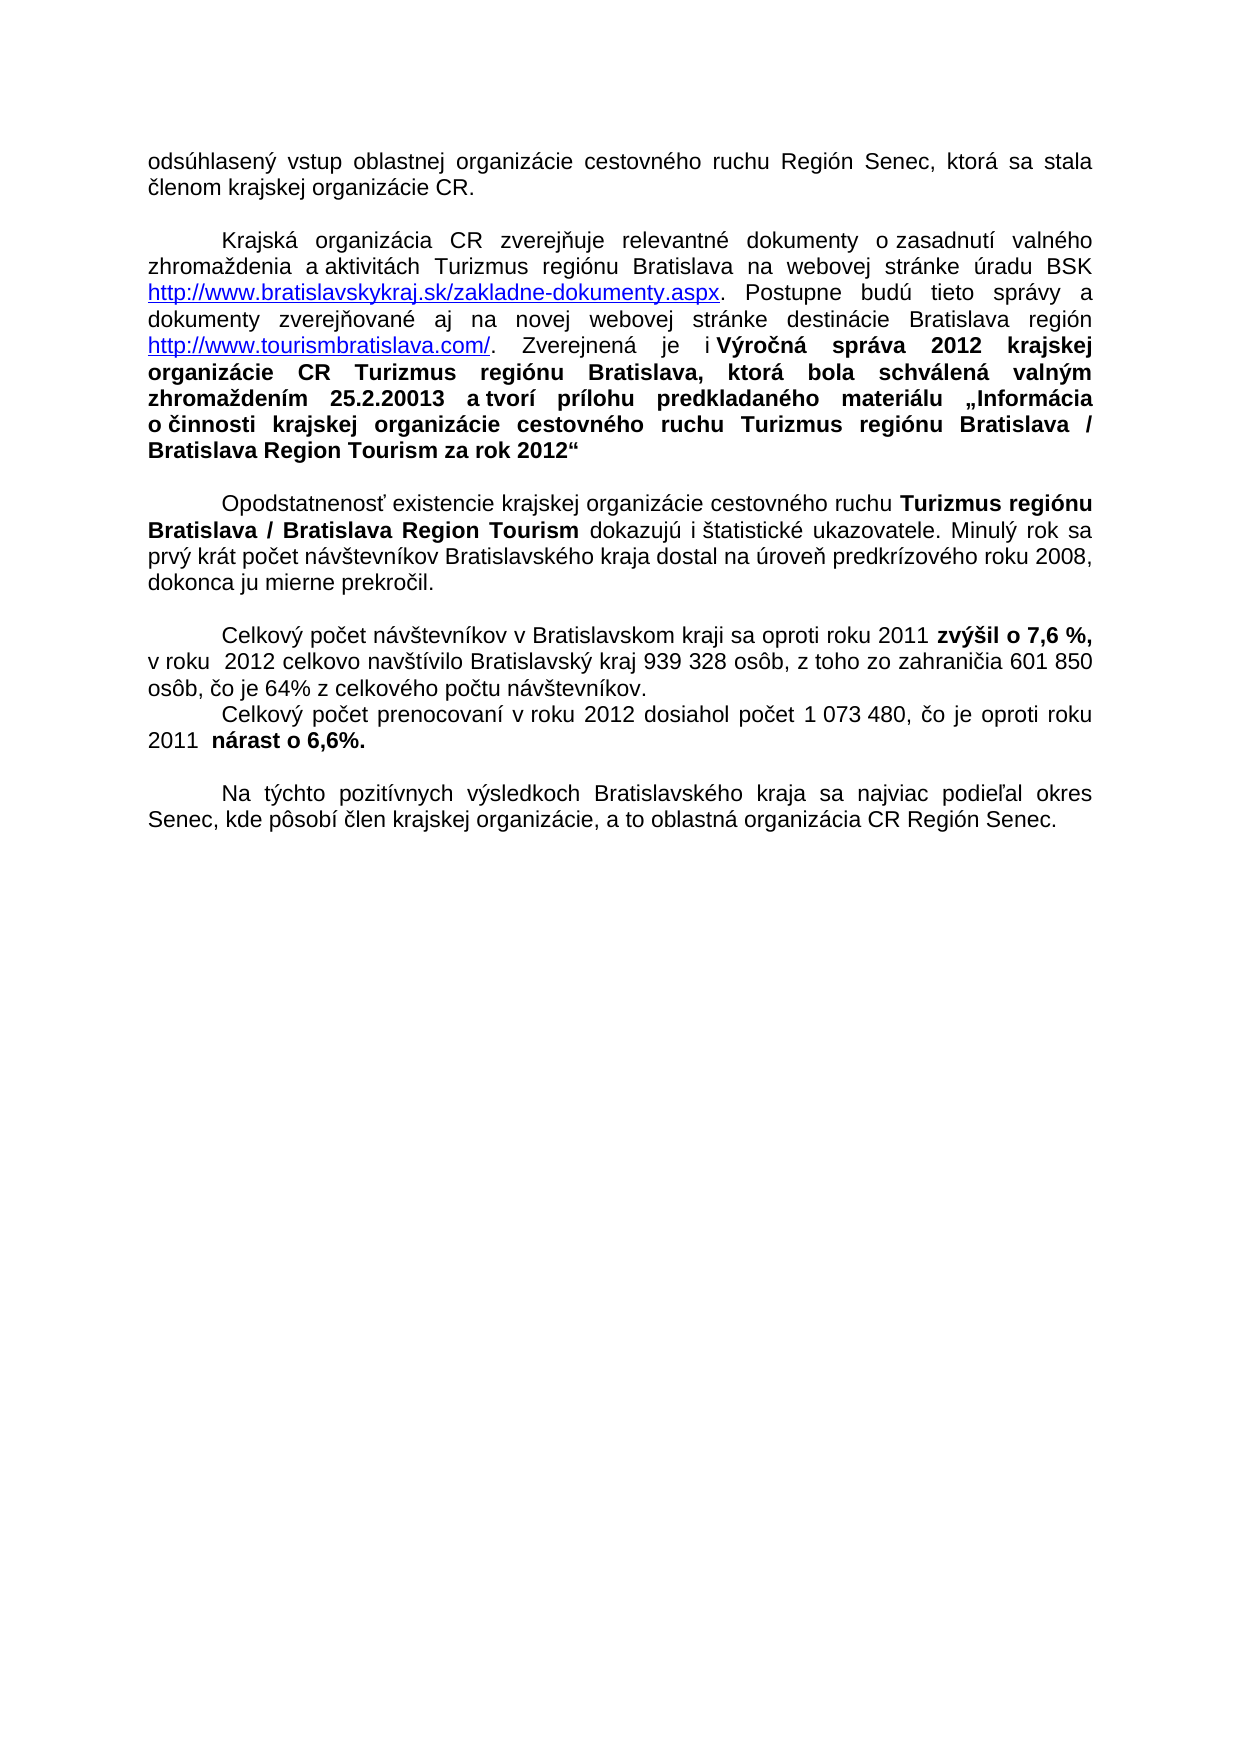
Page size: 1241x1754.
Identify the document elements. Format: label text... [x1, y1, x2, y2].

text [148, 148, 1093, 200]
text Celkový počet návštevníkov v Bratislavskom kraji sa oproti roku 2011 zvýšil o 7,6 %, v roku 2012 celkovo navštívilo Bratislavský kraj 939 328 osôb, z toho zo zahraničia 601 850 osôb, čo je 64% z celkového počtu návštevníkov. [148, 622, 1093, 701]
text Krajská organizácia CR zverejňuje relevantné dokumenty o zasadnutí valného zhromaždenia a aktivitách Turizmus regiónu Bratislava na webovej stránke úradu BSK http://www.bratislavskykraj.sk/zakladne-dokumenty.aspx. Postupne budú tieto správy a dokumenty zverejňované aj na novej webovej stránke destinácie Bratislava región http://www.tourismbratislava.com/. Zverejnená je i Výročná správa 2012 krajskej organizácie CR Turizmus regiónu Bratislava, ktorá bola schválená valným zhromaždením 25.2.20013 a tvorí prílohu predkladaného materiálu „Informácia o činnosti krajskej organizácie cestovného ruchu Turizmus regiónu Bratislava / Bratislava Region Tourism za rok 2012“ [148, 227, 1093, 464]
text Celkový počet prenocovaní v roku 2012 dosiahol počet 1 073 480, čo je oproti roku 2011 nárast o 6,6%. [148, 701, 1093, 754]
text Opodstatnenosť existencie krajskej organizácie cestovného ruchu Turizmus regiónu Bratislava / Bratislava Region Tourism dokazujú i štatistické ukazovatele. Minulý rok sa prvý krát počet návštevníkov Bratislavského kraja dostal na úroveň predkrízového roku 2008, dokonca ju mierne prekročil. [148, 490, 1093, 596]
text Na týchto pozitívnych výsledkoch Bratislavského kraja sa najviac podieľal okres Senec, kde pôsobí člen krajskej organizácie, a to oblastná organizácia CR Región Senec. [148, 780, 1093, 833]
